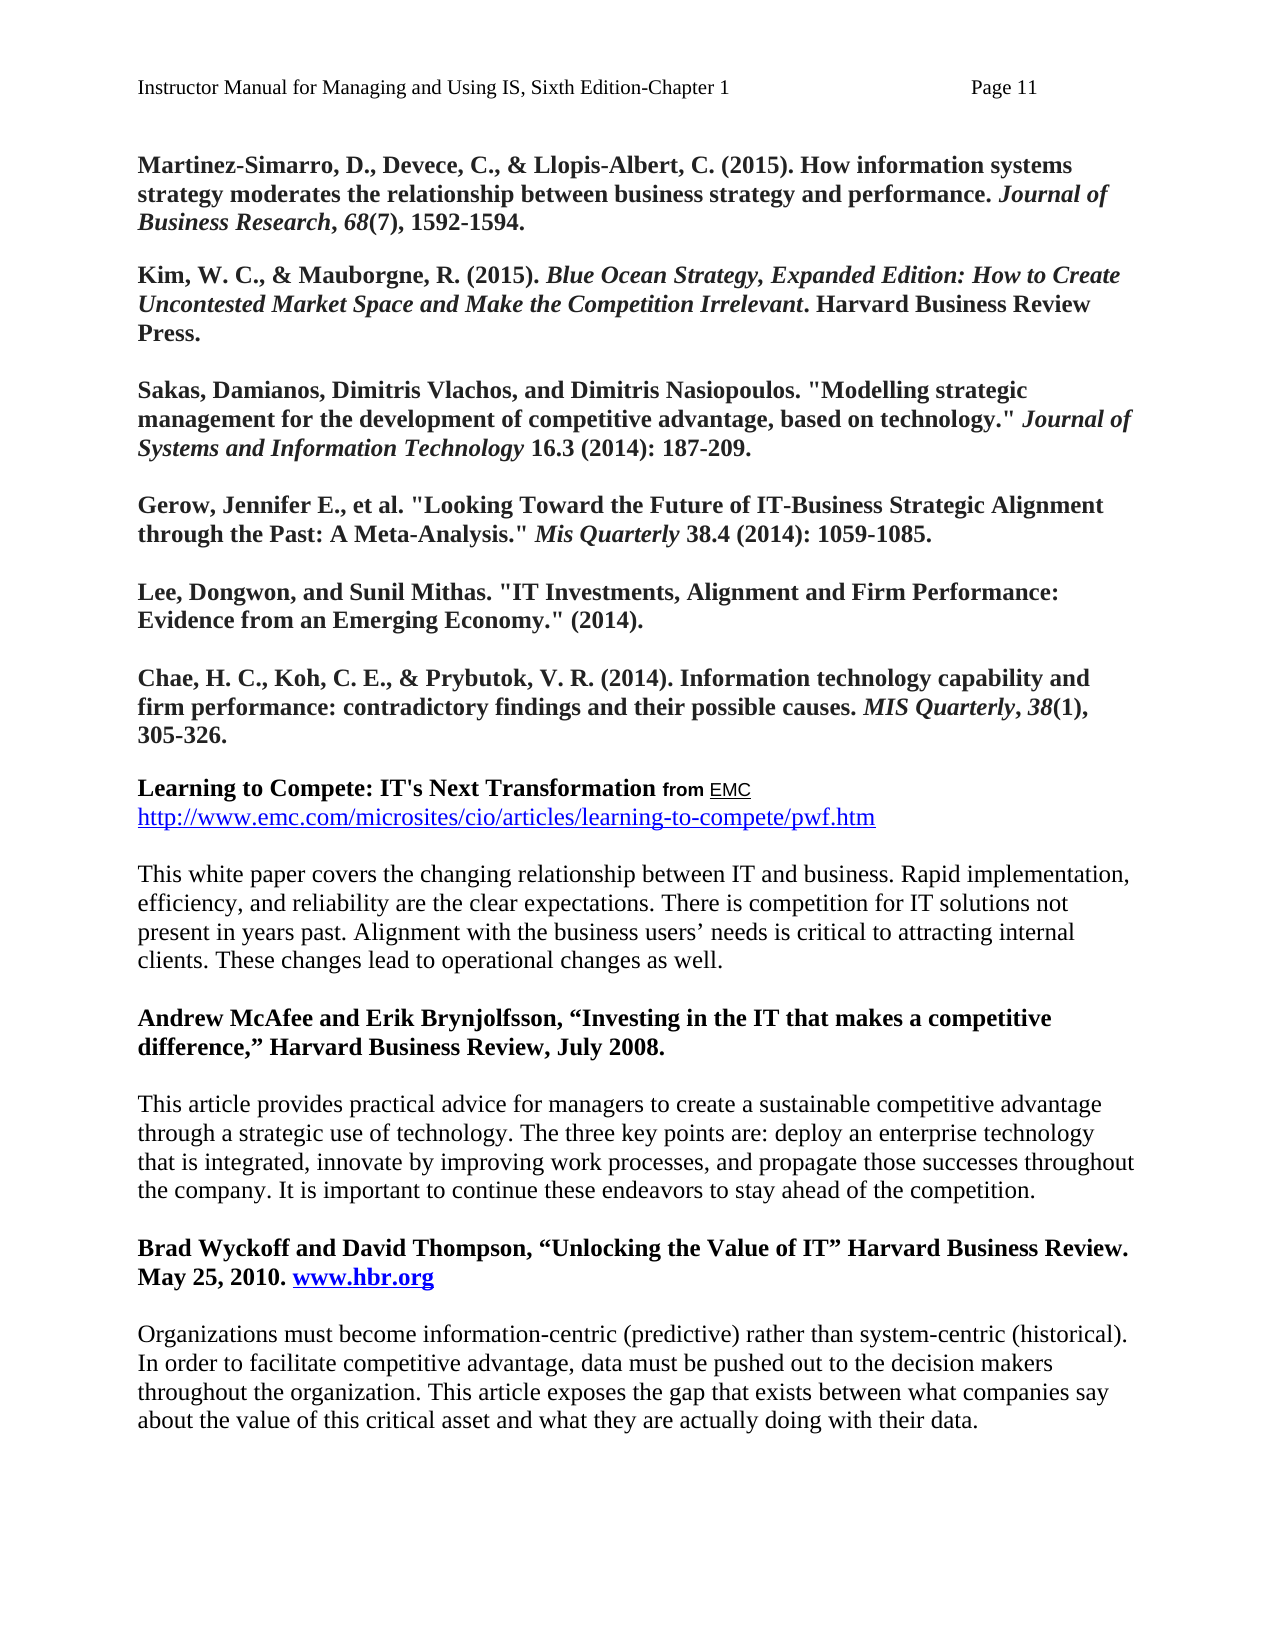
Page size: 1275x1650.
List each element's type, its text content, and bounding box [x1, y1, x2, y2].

text Kim, W. C., & Mauborgne, R. (2015). Blue Ocean Strategy, Expanded Edition: How to Create Uncontested Market Space and Make the Competition Irrelevant. Harvard Business Review Press. [137, 260, 1138, 347]
text Organizations must become information-centric (predictive) rather than system-centric (historical). In order to facilitate competitive advantage, data must be pushed out to the decision makers throughout the organization. This article exposes the gap that exists between what companies say about the value of this critical asset and what they are actually doing with their data. [137, 1319, 1138, 1434]
text Gerow, Jennifer E., et al. "Looking Toward the Future of IT-Business Strategic Alignment through the Past: A Meta-Analysis." Mis Quarterly 38.4 (2014): 1059-1085. [137, 490, 1138, 548]
subtitle Learning to Compete: IT's Next Transformation from EMC [137, 773, 1138, 802]
subtitle Martinez-Simarro, D., Devece, C., & Llopis-Albert, C. (2015). How information systems strategy moderates the relationship between business strategy and performance. Journal of Business Research, 68(7), 1592-1594. [137, 150, 1138, 236]
text Sakas, Damianos, Dimitris Vlachos, and Dimitris Nasiopoulos. "Modelling strategic management for the development of competitive advantage, based on technology." Journal of Systems and Information Technology 16.3 (2014): 187-209. [137, 375, 1138, 462]
text Brad Wyckoff and David Thompson, “Unlocking the Value of IT” Harvard Business Review. May 25, 2010. www.hbr.org [137, 1233, 1138, 1291]
text Chae, H. C., Koh, C. E., & Prybutok, V. R. (2014). Information technology capability and firm performance: contradictory findings and their possible causes. MIS Quarterly, 38(1), 305-326. [137, 663, 1138, 749]
text http://www.emc.com/microsites/cio/articles/learning-to-compete/pwf.htm [137, 802, 1138, 831]
text Lee, Dongwon, and Sunil Mithas. "IT Investments, Alignment and Firm Performance: Evidence from an Emerging Economy." (2014). [137, 577, 1138, 634]
text This white paper covers the changing relationship between IT and business. Rapid implementation, efficiency, and reliability are the clear expectations. There is competition for IT solutions not present in years past. Alignment with the business users’ needs is critical to attracting internal clients. These changes lead to operational changes as well. [137, 859, 1138, 974]
text Andrew McAfee and Erik Brynjolfsson, “Investing in the IT that makes a competitive difference,” Harvard Business Review, July 2008. [137, 1003, 1138, 1061]
text This article provides practical advice for managers to create a sustainable competitive advantage through a strategic use of technology. The three key points are: deploy an enterprise technology that is integrated, innovate by improving work processes, and propagate those successes throughout the company. It is important to continue these endeavors to stay ahead of the competition. [137, 1089, 1138, 1204]
